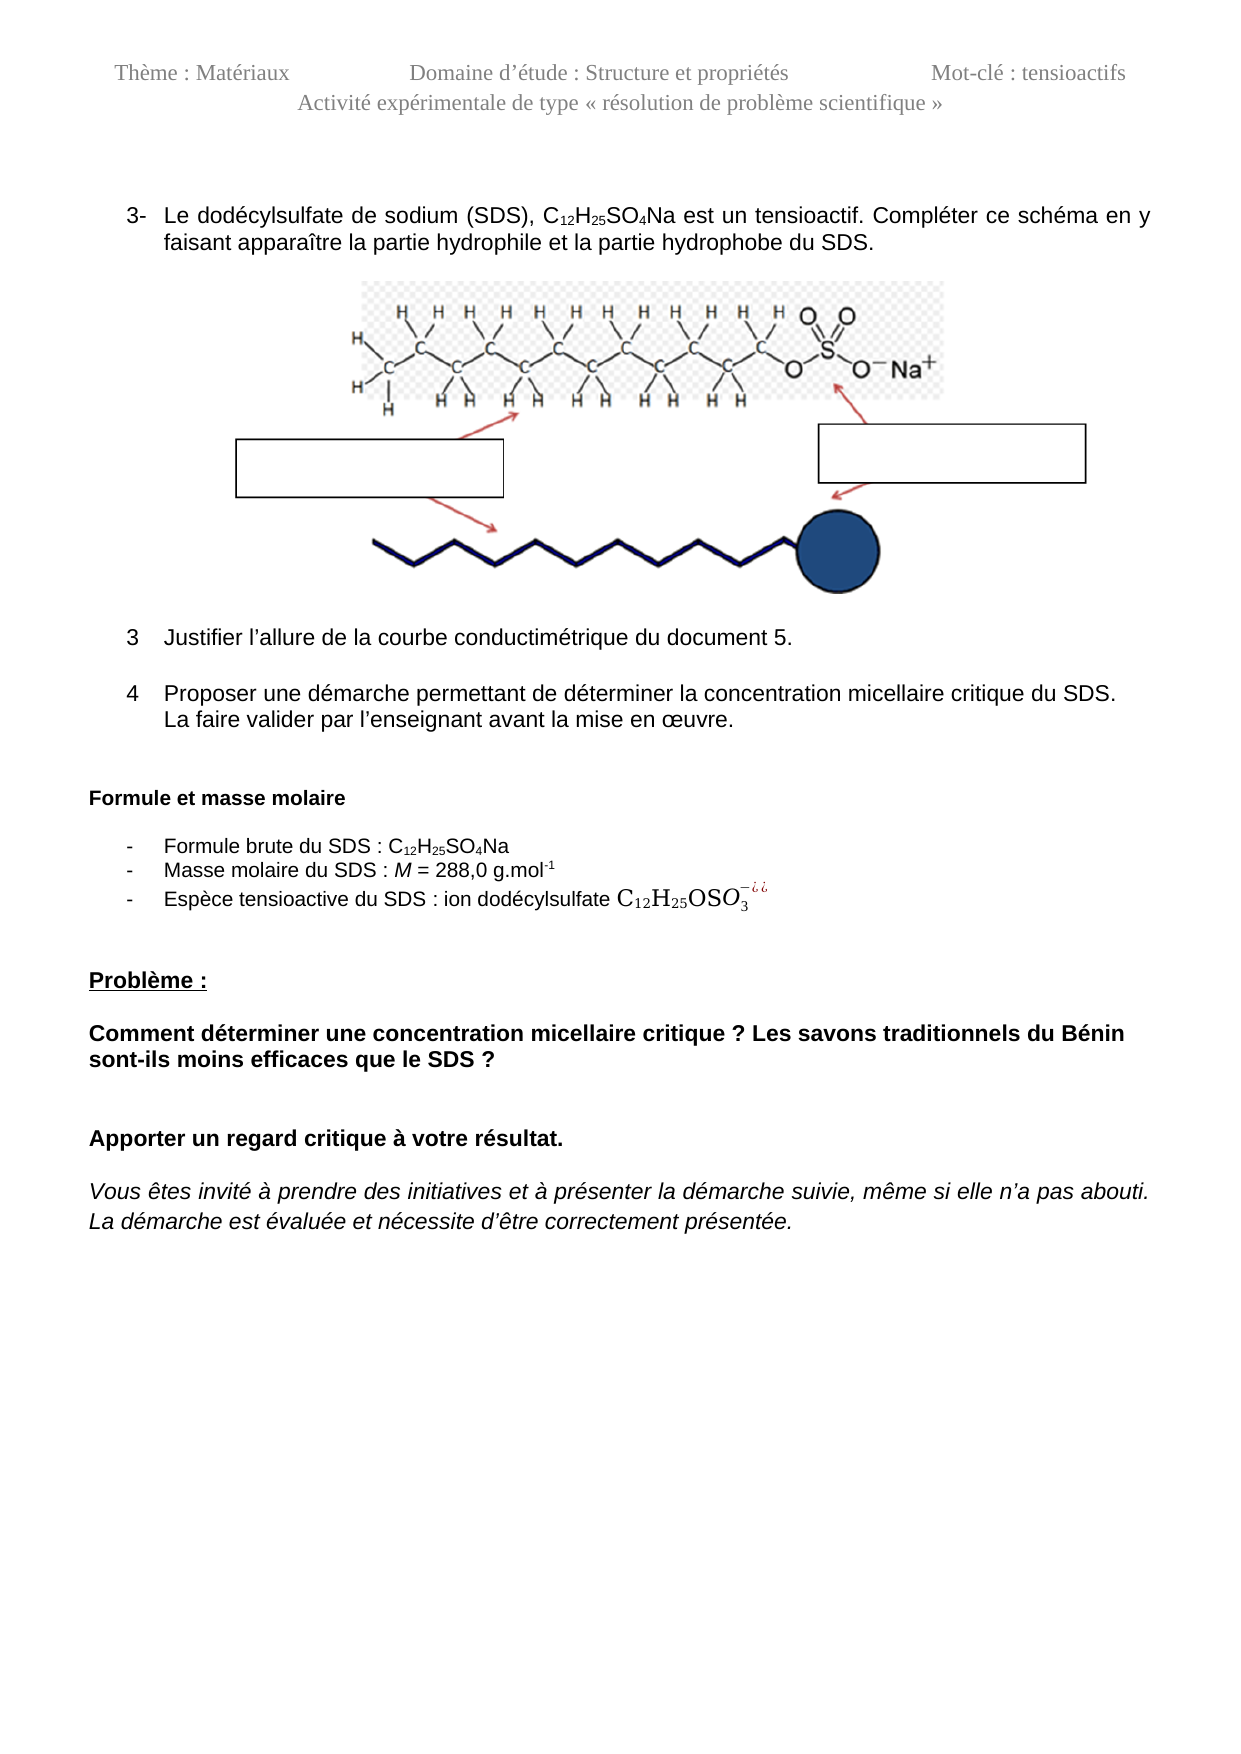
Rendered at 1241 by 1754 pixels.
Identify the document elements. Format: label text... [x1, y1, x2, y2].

list Masse molaire du SDS : M = 288,0 g.mol-1 [126, 858, 1152, 882]
text Vous êtes invité à prendre des initiatives et à présenter la démarche suivie, même si elle n’a pas abouti. La démarche est évaluée et nécessite d’être correctement présentée. [89, 1178, 1152, 1234]
list Le dodécylsulfate de sodium (SDS), C12H25SO4Na est un tensioactif. Compléter ce schéma en y faisant apparaître la partie hydrophile et la partie hydrophobe du SDS. [126, 202, 1152, 255]
text Problème : [89, 967, 1152, 993]
text Comment déterminer une concentration micellaire critique ? Les savons traditionnels du Bénin sont-ils moins efficaces que le SDS ? [89, 1020, 1152, 1072]
text Formule et masse molaire [89, 785, 1152, 809]
list Espèce tensioactive du SDS : ion dodécylsulfate C12H25OS [126, 882, 1152, 914]
list Apporter un regard critique à votre résultat. [89, 1125, 1152, 1151]
picture [225, 281, 1091, 596]
list La faire valider par l’enseignant avant la mise en œuvre. [164, 706, 1152, 733]
list Proposer une démarche permettant de déterminer la concentration micellaire critique du SDS. [126, 680, 1152, 706]
list Formule brute du SDS : C12H25SO4Na [126, 834, 1152, 858]
list Justifier l’allure de la courbe conductimétrique du document 5. [126, 623, 1152, 650]
